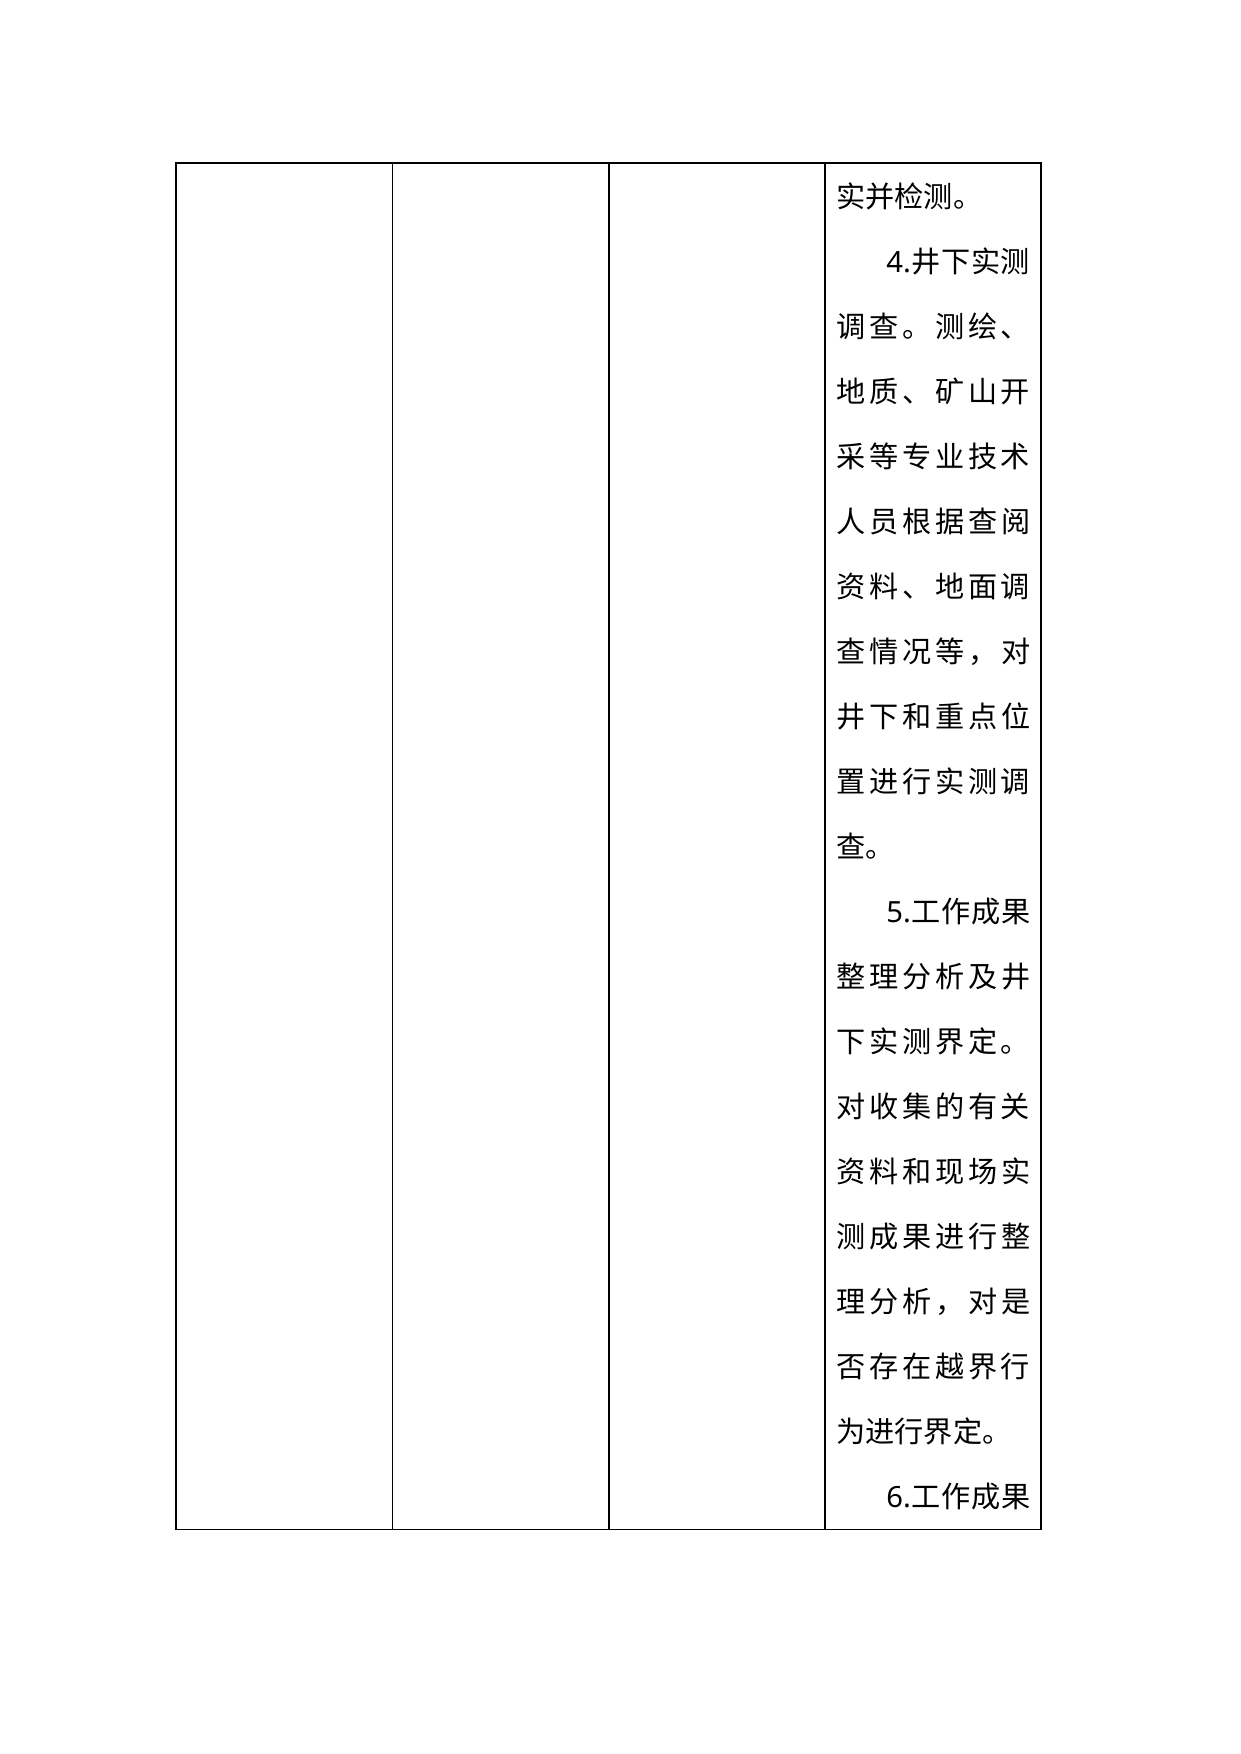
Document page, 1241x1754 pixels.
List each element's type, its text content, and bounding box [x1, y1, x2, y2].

table_cell [177, 164, 392, 1528]
table_cell [610, 164, 824, 1528]
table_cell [826, 164, 1040, 1528]
table_cell 1 [393, 164, 608, 1528]
